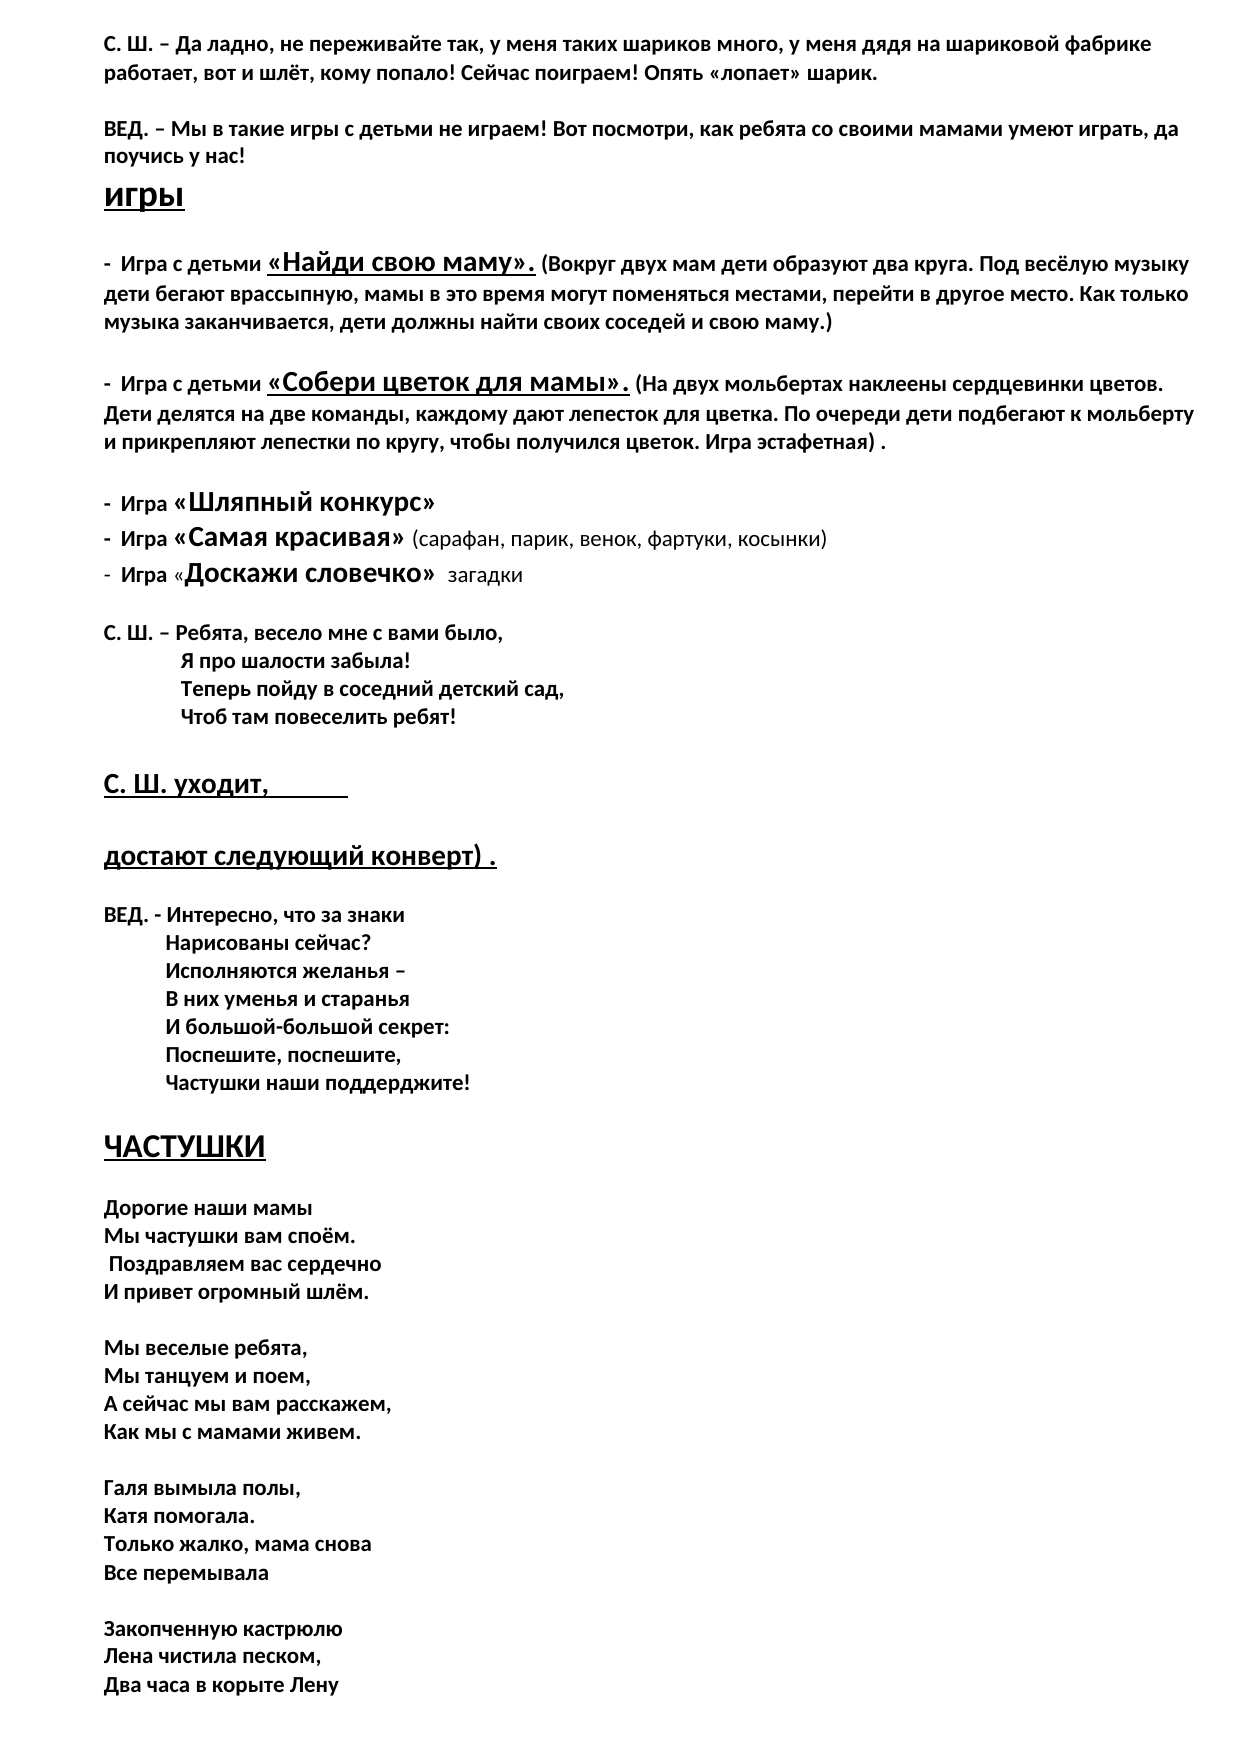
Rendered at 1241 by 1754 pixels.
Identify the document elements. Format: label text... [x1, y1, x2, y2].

text - Игра с детьми «Собери цветок для мамы». (На двух мольбертах наклеены сердцевинки цветов. Дети делятся на две команды, каждому дают лепесток для цветка. По очереди дети подбегают к мольберту и прикрепляют лепестки по кругу, чтобы получился цветок. Игра эстафетная) . [103, 363, 1196, 455]
text Галя вымыла полы, [103, 1473, 1196, 1502]
text - Игра «Самая красивая» (сарафан, парик, венок, фартуки, косынки) [103, 518, 1196, 554]
text ВЕД. - Интересно, что за знаки [103, 900, 1196, 928]
text Два часа в корыте Лену [103, 1670, 1196, 1698]
text Поспешите, поспешите, [103, 1041, 1196, 1068]
text Как мы с мамами живем. [103, 1417, 1196, 1446]
text Мы веселые ребята, [103, 1333, 1196, 1361]
text Частушки наши поддерджите! [103, 1068, 1196, 1097]
text Теперь пойду в соседний детский сад, [103, 674, 1196, 702]
text Нарисованы сейчас? [103, 928, 1196, 956]
text Лена чистила песком, [103, 1642, 1196, 1670]
text С. Ш. уходит, [103, 766, 1196, 801]
text - Игра «Шляпный конкурс» [103, 483, 1196, 518]
text Чтоб там повеселить ребят! [103, 702, 1196, 730]
text И большой-большой секрет: [103, 1012, 1196, 1041]
text - Игра с детьми «Найди свою маму». (Вокруг двух мам дети образуют два круга. Под весёлую музыку дети бегают врассыпную, мамы в это время могут поменяться местами, перейти в другое место. Как только музыка заканчивается, дети должны найти своих соседей и свою маму.) [103, 243, 1196, 335]
text игры [103, 170, 1196, 216]
text Дорогие наши мамы [103, 1193, 1196, 1221]
text В них уменья и старанья [103, 984, 1196, 1012]
text Исполняются желанья – [103, 956, 1196, 984]
text ВЕД. – Мы в такие игры с детьми не играем! Вот посмотри, как ребята со своими мамами умеют играть, да поучись у нас! [103, 114, 1196, 170]
text Поздравляем вас сердечно [103, 1249, 1196, 1277]
text Только жалко, мама снова [103, 1529, 1196, 1558]
text Мы танцуем и поем, [103, 1361, 1196, 1389]
text С. Ш. – Ребята, весело мне с вами было, [103, 618, 1196, 646]
text Закопченную кастрюлю [103, 1614, 1196, 1642]
text ЧАСТУШКИ [103, 1124, 1196, 1165]
text достают следующий конверт) . [103, 837, 1196, 872]
text - Игра «Доскажи словечко» загадки [103, 554, 1196, 590]
text И привет огромный шлём. [103, 1277, 1196, 1305]
text А сейчас мы вам расскажем, [103, 1389, 1196, 1417]
text Все перемывала [103, 1558, 1196, 1586]
text Я про шалости забыла! [103, 646, 1196, 674]
text Мы частушки вам споём. [103, 1221, 1196, 1249]
text С. Ш. – Да ладно, не переживайте так, у меня таких шариков много, у меня дядя на шариковой фабрике работает, вот и шлёт, кому попало! Сейчас поиграем! Опять «лопает» шарик. [103, 29, 1196, 86]
text Катя помогала. [103, 1502, 1196, 1529]
